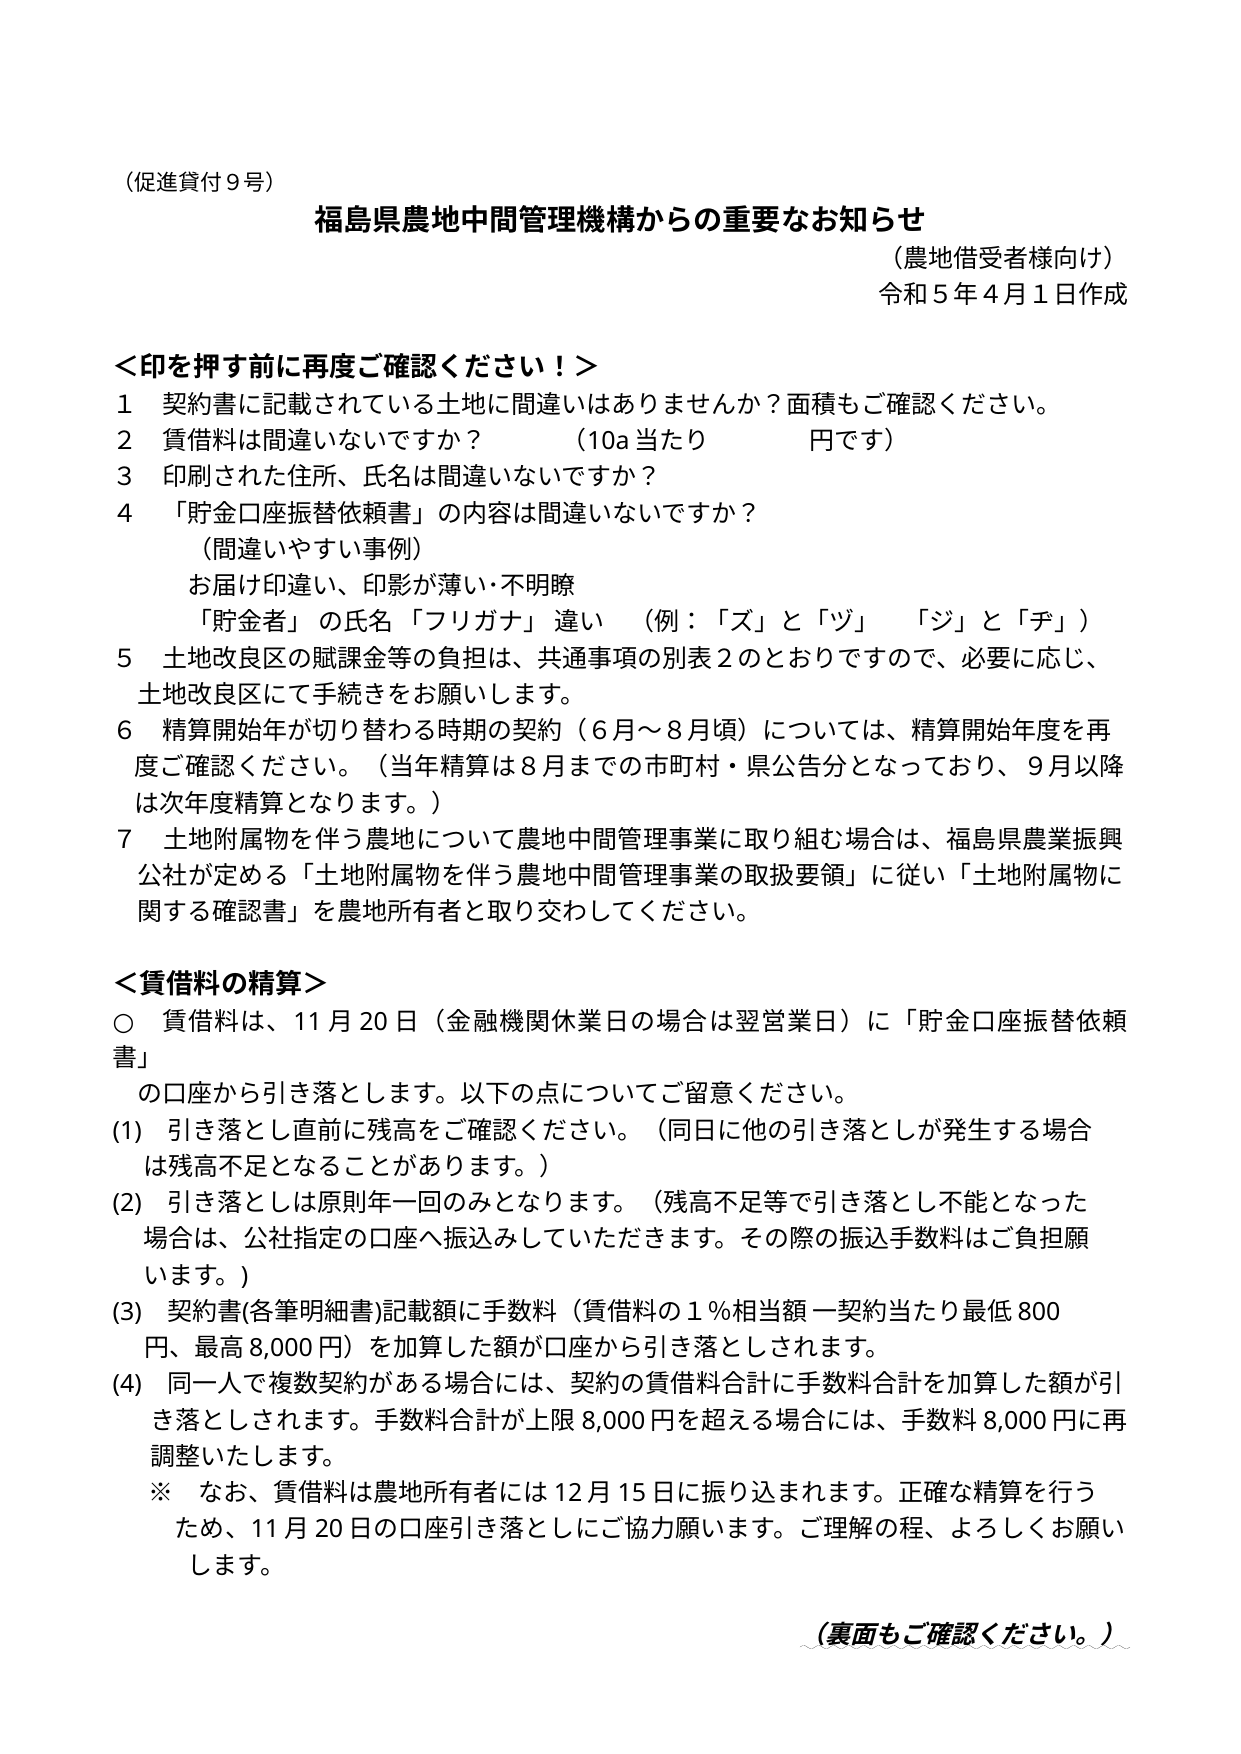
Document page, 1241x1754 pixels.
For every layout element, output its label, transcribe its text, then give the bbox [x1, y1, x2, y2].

text ７ 土地附属物を伴う農地について農地中間管理事業に取り組む場合は、福島県農業振興公社が定める「土地附属物を伴う農地中間管理事業の取扱要領」に従い「土地附属物に関する確認書」を農地所有者と取り交わしてください。 [112, 819, 1128, 928]
text 円、最高8,000円）を加算した額が口座から引き落としされます。 [112, 1328, 1128, 1364]
text お届け印違い、印影が薄い･不明瞭 [112, 566, 1128, 602]
text ○ 賃借料は、11月20日（金融機関休業日の場合は翌営業日）に「貯金口座振替依頼書」 [112, 1001, 1128, 1074]
text の口座から引き落とします。以下の点についてご留意ください。 [112, 1074, 1128, 1110]
text 「貯金者」 の氏名 「フリガナ」 違い （例：「ズ」と「ヅ」 「ジ」と「ヂ」） [112, 602, 1128, 638]
text (2) 引き落としは原則年一回のみとなります。（残高不足等で引き落とし不能となった [112, 1183, 1128, 1219]
text 令和５年４月１日作成 [112, 275, 1128, 311]
text ４ 「貯金口座振替依頼書」の内容は間違いないですか？ [112, 493, 1128, 529]
text （農地借受者様向け） [112, 238, 1128, 275]
text ※ なお、賃借料は農地所有者には12月15日に振り込まれます。正確な精算を行う [112, 1473, 1128, 1509]
text は残高不足となることがあります。） [112, 1146, 1128, 1183]
text （間違いやすい事例） [112, 529, 1128, 566]
text 土地改良区にて手続きをお願いします。 [112, 674, 1128, 711]
text 度ご確認ください。（当年精算は８月までの市町村・県公告分となっており、９月以降は次年度精算となります。） [134, 747, 1128, 819]
text ３ 印刷された住所、氏名は間違いないですか？ [112, 457, 1128, 493]
text います。) [112, 1255, 1128, 1291]
text ２ 賃借料は間違いないですか？ （10a当たり 円です） [112, 421, 1128, 457]
text ６ 精算開始年が切り替わる時期の契約（６月～８月頃）については、精算開始年度を再 [112, 711, 1128, 747]
text 福島県農地中間管理機構からの重要なお知らせ [112, 196, 1128, 238]
text １ 契約書に記載されている土地に間違いはありませんか？面積もご確認ください。 [112, 384, 1128, 421]
text ５ 土地改良区の賦課金等の負担は、共通事項の別表２のとおりですので、必要に応じ、 [112, 638, 1128, 674]
text ＜賃借料の精算＞ [112, 962, 1128, 1001]
text (3) 契約書(各筆明細書)記載額に手数料（賃借料の１％相当額 一契約当たり最低800 [112, 1291, 1128, 1328]
text ＜印を押す前に再度ご確認ください！＞ [112, 345, 1128, 384]
text 場合は、公社指定の口座へ振込みしていただきます。その際の振込手数料はご負担願 [112, 1219, 1128, 1255]
text (4) 同一人で複数契約がある場合には、契約の賃借料合計に手数料合計を加算した額が引き落としされます。手数料合計が上限8,000円を超える場合には、手数料8,000円に再調整いたします。 [112, 1364, 1128, 1473]
text (1) 引き落とし直前に残高をご確認ください。（同日に他の引き落としが発生する場合 [112, 1110, 1128, 1146]
text （促進貸付９号） [112, 164, 1128, 196]
text ため、11月20日の口座引き落としにご協力願います。ご理解の程、よろしくお願いします。 [112, 1509, 1128, 1581]
